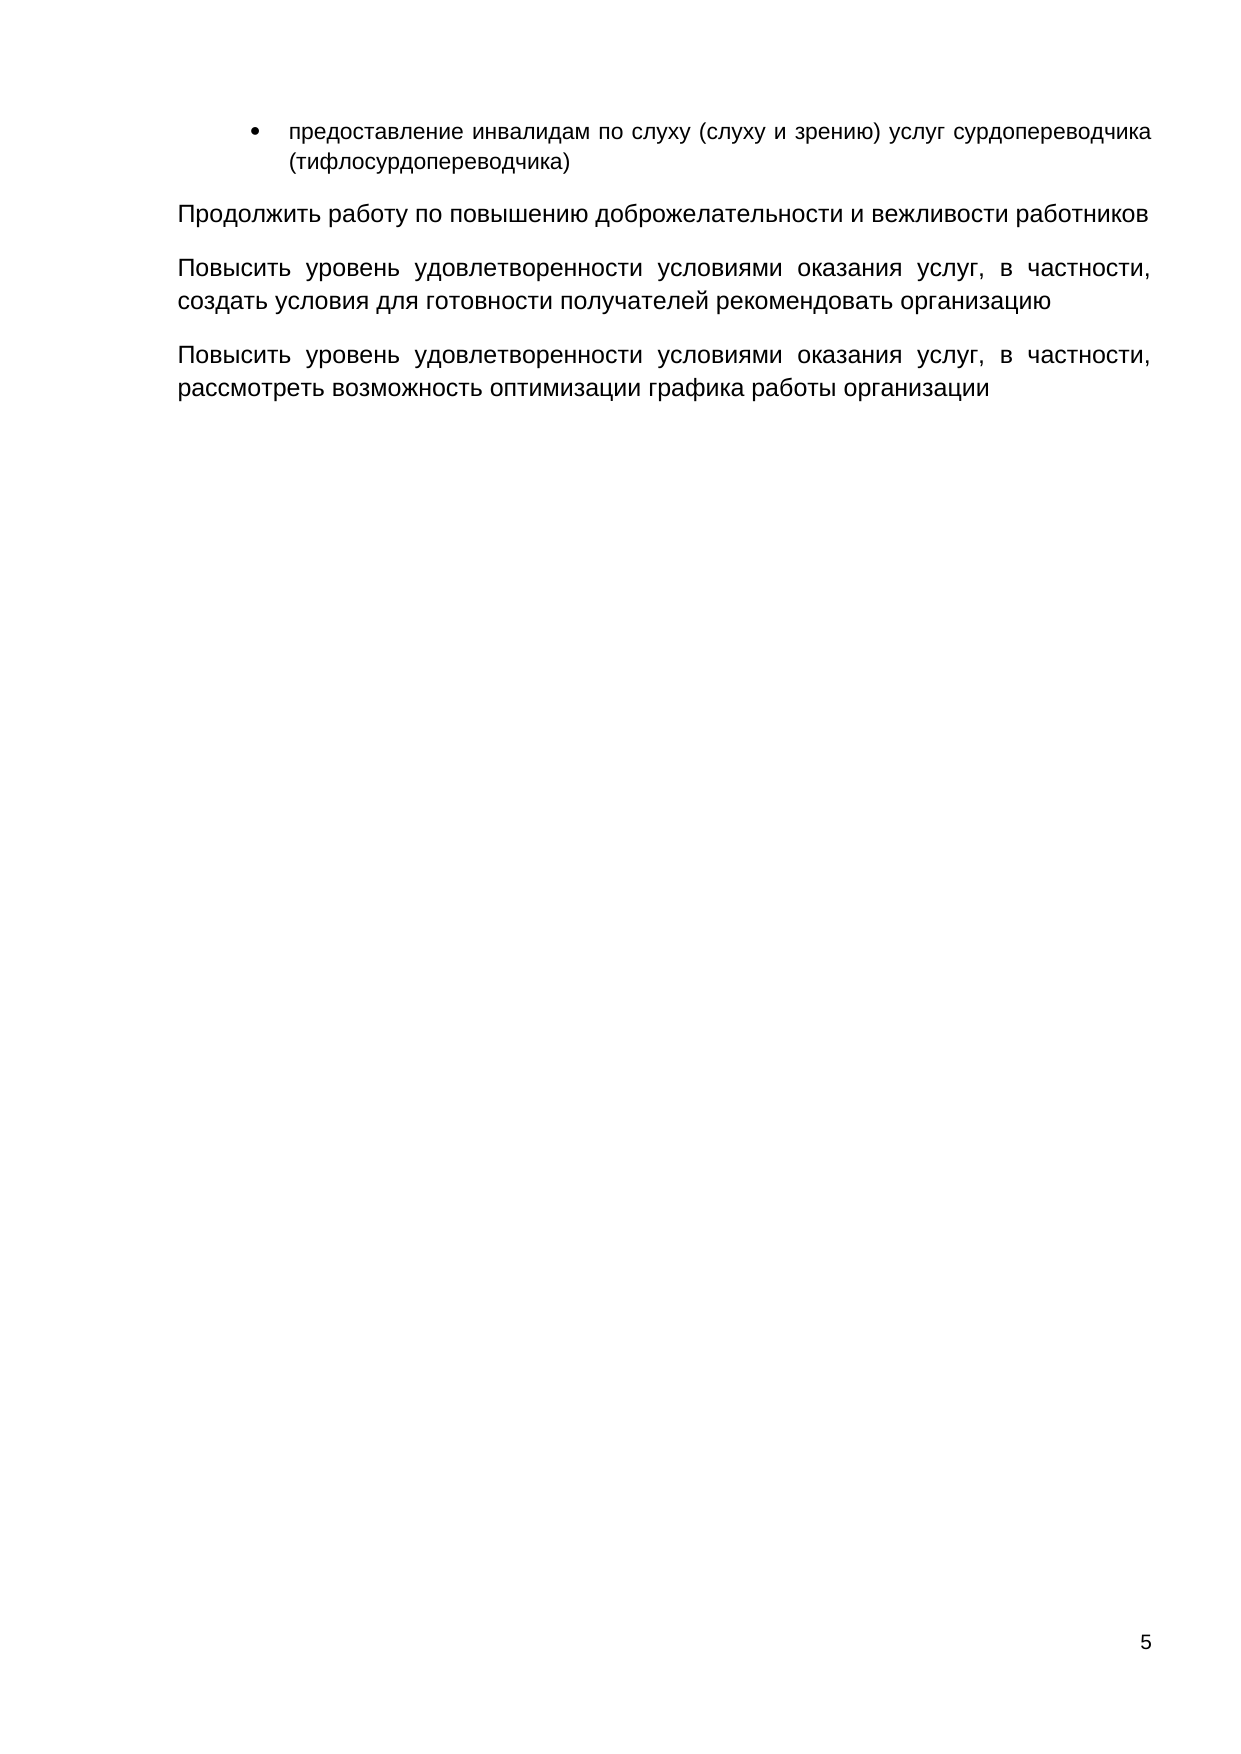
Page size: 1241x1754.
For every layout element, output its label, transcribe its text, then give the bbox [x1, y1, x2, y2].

list предоставление инвалидам по слуху (слуху и зрению) услуг сурдопереводчика (тифлосурдопереводчика) [251, 118, 1152, 175]
text Продолжить работу по повышению доброжелательности и вежливости работников [177, 199, 1152, 228]
text Повысить уровень удовлетворенности условиями оказания услуг, в частности, создать условия для готовности получателей рекомендовать организацию [177, 253, 1152, 315]
text Повысить уровень удовлетворенности условиями оказания услуг, в частности, рассмотреть возможность оптимизации графика работы организации [177, 340, 1152, 402]
